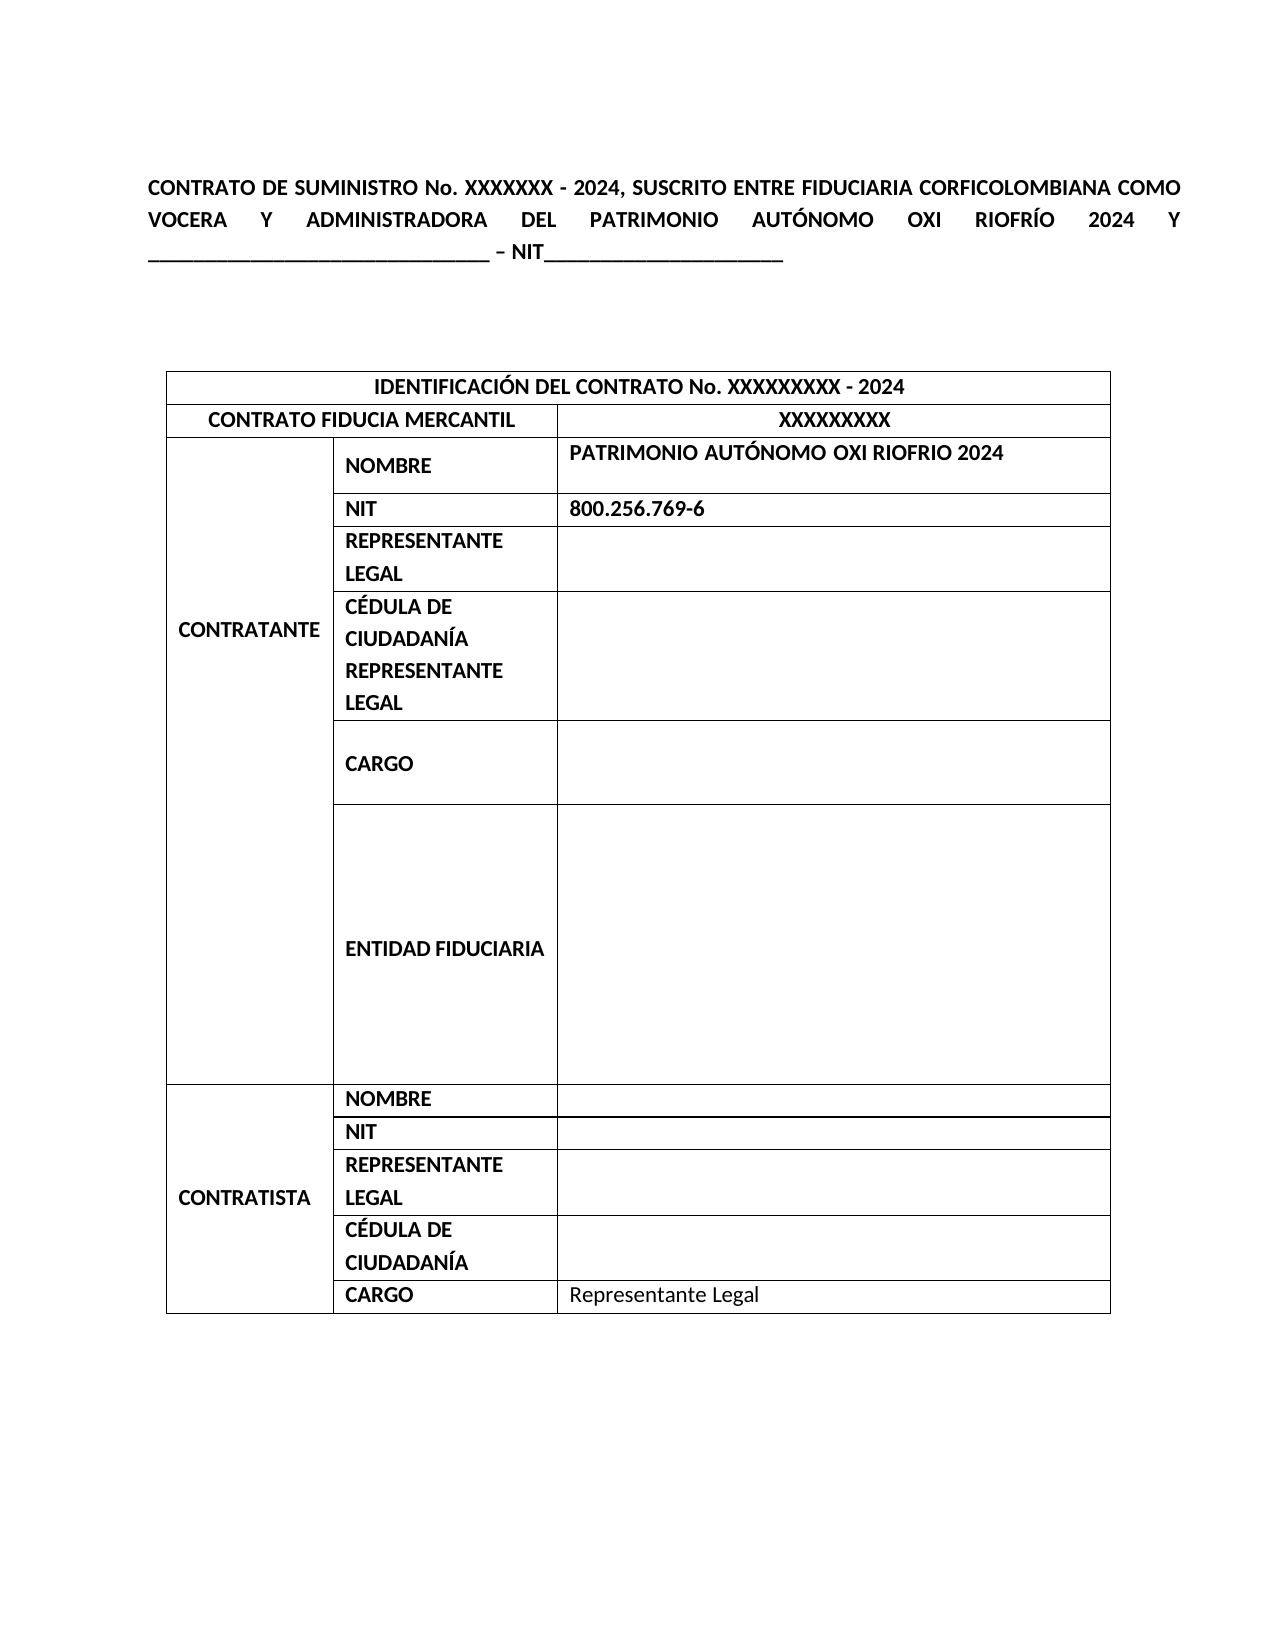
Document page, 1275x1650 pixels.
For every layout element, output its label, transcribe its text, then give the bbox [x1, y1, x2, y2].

table_cell [558, 721, 1110, 804]
table_cell CONTRATO FIDUCIA MERCANTIL [167, 405, 557, 437]
table_cell [558, 805, 1110, 1083]
table_cell CÉDULA DE CIUDADANÍA REPRESENTANTE LEGAL [334, 592, 557, 720]
table_cell [558, 1118, 1110, 1149]
table_header IDENTIFICACIÓN DEL CONTRATO No. XXXXXXXXX - 2024 [167, 372, 1110, 404]
table_cell CÉDULA DE CIUDADANÍA [334, 1216, 557, 1279]
table_cell CARGO [334, 721, 557, 804]
table_cell [558, 527, 1110, 591]
text CONTRATO DE SUMINISTRO No. XXXXXXX - 2024, SUSCRITO ENTRE FIDUCIARIA CORFICOLOMBIANA COMO VOCERA Y ADMINISTRADORA DEL PATRIMONIO AUTÓNOMO OXI RIOFRÍO 2024 Y ______________________________ – NIT_____________________ [148, 173, 1182, 265]
table_cell XXXXXXXXX [558, 405, 1110, 437]
table_cell CONTRATISTA [167, 1085, 333, 1312]
table_cell NIT [334, 494, 557, 526]
table_cell Representante Legal [558, 1281, 1110, 1312]
table_cell CARGO [334, 1281, 557, 1312]
table_cell ENTIDAD FIDUCIARIA [334, 805, 557, 1083]
table_cell NIT [334, 1118, 557, 1149]
table_cell [558, 592, 1110, 720]
table_cell PATRIMONIO AUTÓNOMO OXI RIOFRIO 2024 [558, 438, 1110, 493]
table_cell REPRESENTANTE LEGAL [334, 1150, 557, 1214]
table_cell 800.256.769-6 [558, 494, 1110, 526]
table_cell REPRESENTANTE LEGAL [334, 527, 557, 591]
table_cell [558, 1150, 1110, 1214]
table_cell CONTRATANTE [167, 438, 333, 1083]
table_cell [558, 1085, 1110, 1116]
table_cell NOMBRE [334, 438, 557, 493]
table_cell NOMBRE [334, 1085, 557, 1116]
table_cell [558, 1216, 1110, 1279]
